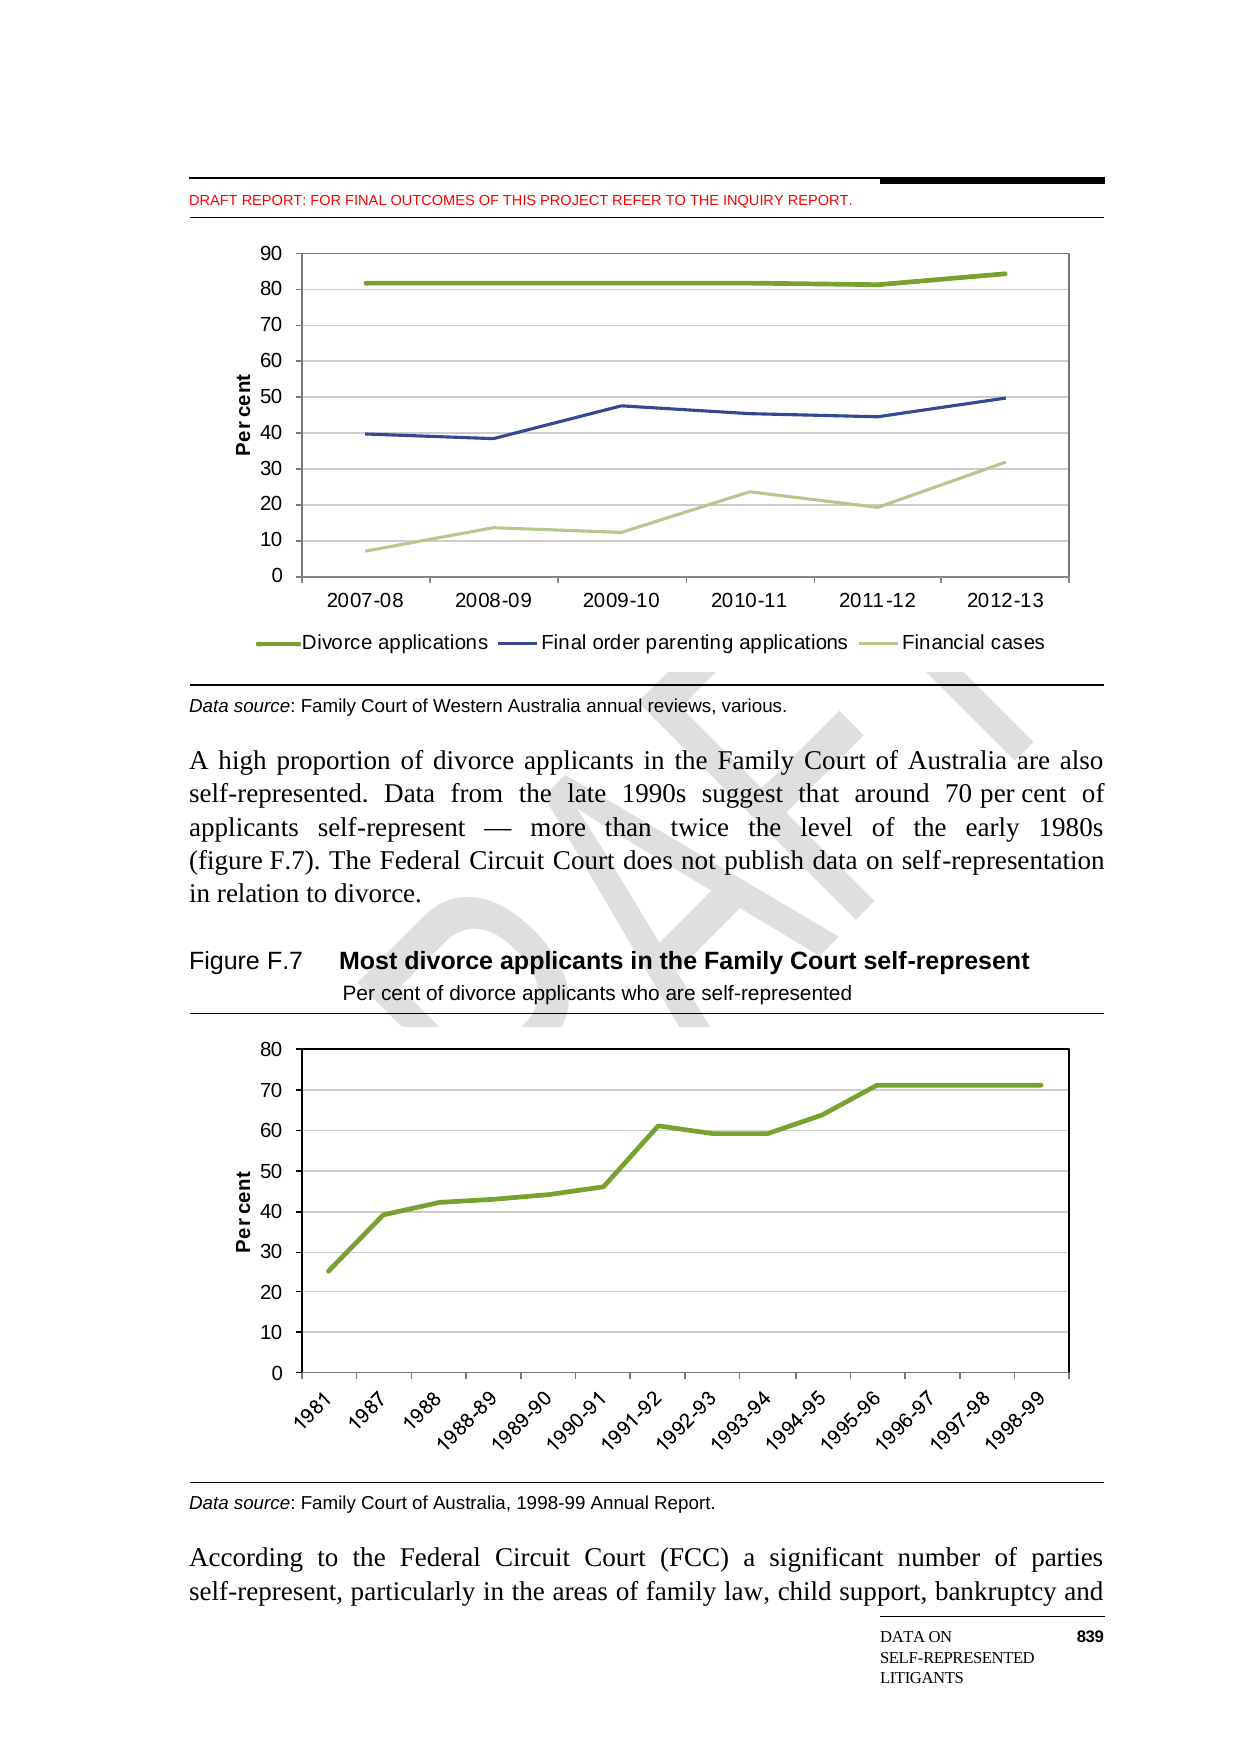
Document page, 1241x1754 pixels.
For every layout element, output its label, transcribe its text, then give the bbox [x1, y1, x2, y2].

title Figure F.7 Most divorce applicants in the Family Court self-represent [189, 946, 1104, 975]
text A high proportion of divorce applicants in the Family Court of Australia are also self-represented. Data from the late 1990s suggest that around 70 per cent of applicants self-represent — more than twice the level of the early 1980s (figure F.7). The Federal Circuit Court does not publish data on self-representation in relation to divorce. [189, 742, 1104, 908]
text Data source: Family Court of Western Australia annual reviews, various. [189, 694, 1104, 717]
text Data source: Family Court of Australia, 1998-99 Annual Report. [189, 1491, 1104, 1514]
table_header [190, 218, 1104, 684]
subtitle Per cent of divorce applicants who are self-represented [342, 983, 1104, 1004]
table_header [190, 1014, 1104, 1481]
